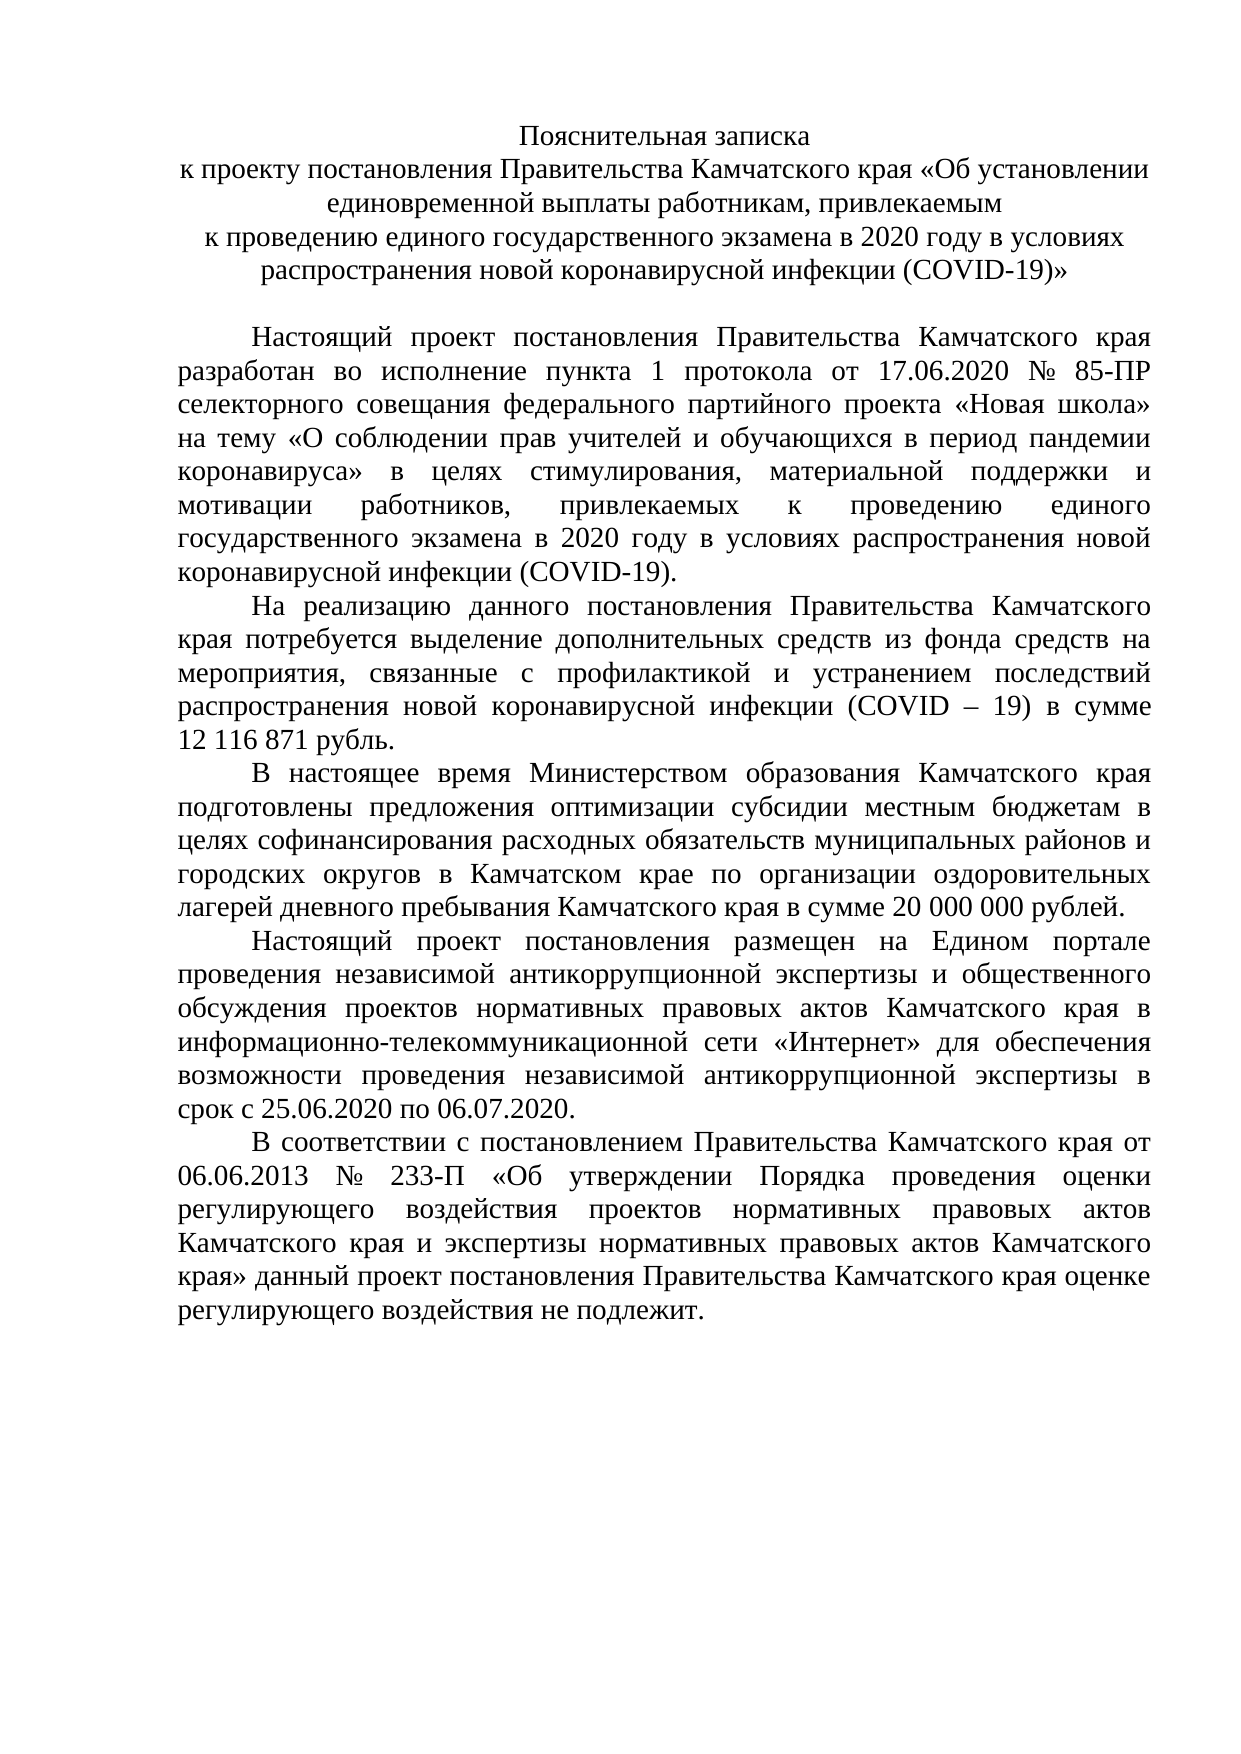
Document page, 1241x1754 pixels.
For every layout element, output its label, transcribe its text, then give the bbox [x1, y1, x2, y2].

text На реализацию данного постановления Правительства Камчатского края потребуется выделение дополнительных средств из фонда средств на мероприятия, связанные с профилактикой и устранением последствий распространения новой коронавирусной инфекции (COVID – 19) в сумме 12 116 871 рубль. [177, 588, 1152, 755]
text В соответствии с постановлением Правительства Камчатского края от 06.06.2013 № 233-П «Об утверждении Порядка проведения оценки регулирующего воздействия проектов нормативных правовых актов Камчатского края и экспертизы нормативных правовых актов Камчатского края» данный проект постановления Правительства Камчатского края оценке регулирующего воздействия не подлежит. [177, 1124, 1152, 1326]
text Настоящий проект постановления Правительства Камчатского края разработан во исполнение пункта 1 протокола от 17.06.2020 № 85-ПР селекторного совещания федерального партийного проекта «Новая школа» на тему «О соблюдении прав учителей и обучающихся в период пандемии коронавируса» в целях стимулирования, материальной поддержки и мотивации работников, привлекаемых к проведению единого государственного экзамена в 2020 году в условиях распространения новой коронавирусной инфекции (COVID-19). [177, 319, 1152, 588]
text к проекту постановления Правительства Камчатского края «Об установлении единовременной выплаты работникам, привлекаемым к проведению единого государственного экзамена в 2020 году в условиях распространения новой коронавирусной инфекции (COVID-19)» [177, 152, 1152, 286]
text Настоящий проект постановления размещен на Едином портале проведения независимой антикоррупционной экспертизы и общественного обсуждения проектов нормативных правовых актов Камчатского края в информационно-телекоммуникационной сети «Интернет» для обеспечения возможности проведения независимой антикоррупционной экспертизы в срок с 25.06.2020 по 06.07.2020. [177, 923, 1152, 1124]
text Пояснительная записка [177, 118, 1152, 152]
text В настоящее время Министерством образования Камчатского края подготовлены предложения оптимизации субсидии местным бюджетам в целях софинансирования расходных обязательств муниципальных районов и городских округов в Камчатском крае по организации оздоровительных лагерей дневного пребывания Камчатского края в сумме 20 000 000 рублей. [177, 755, 1152, 923]
